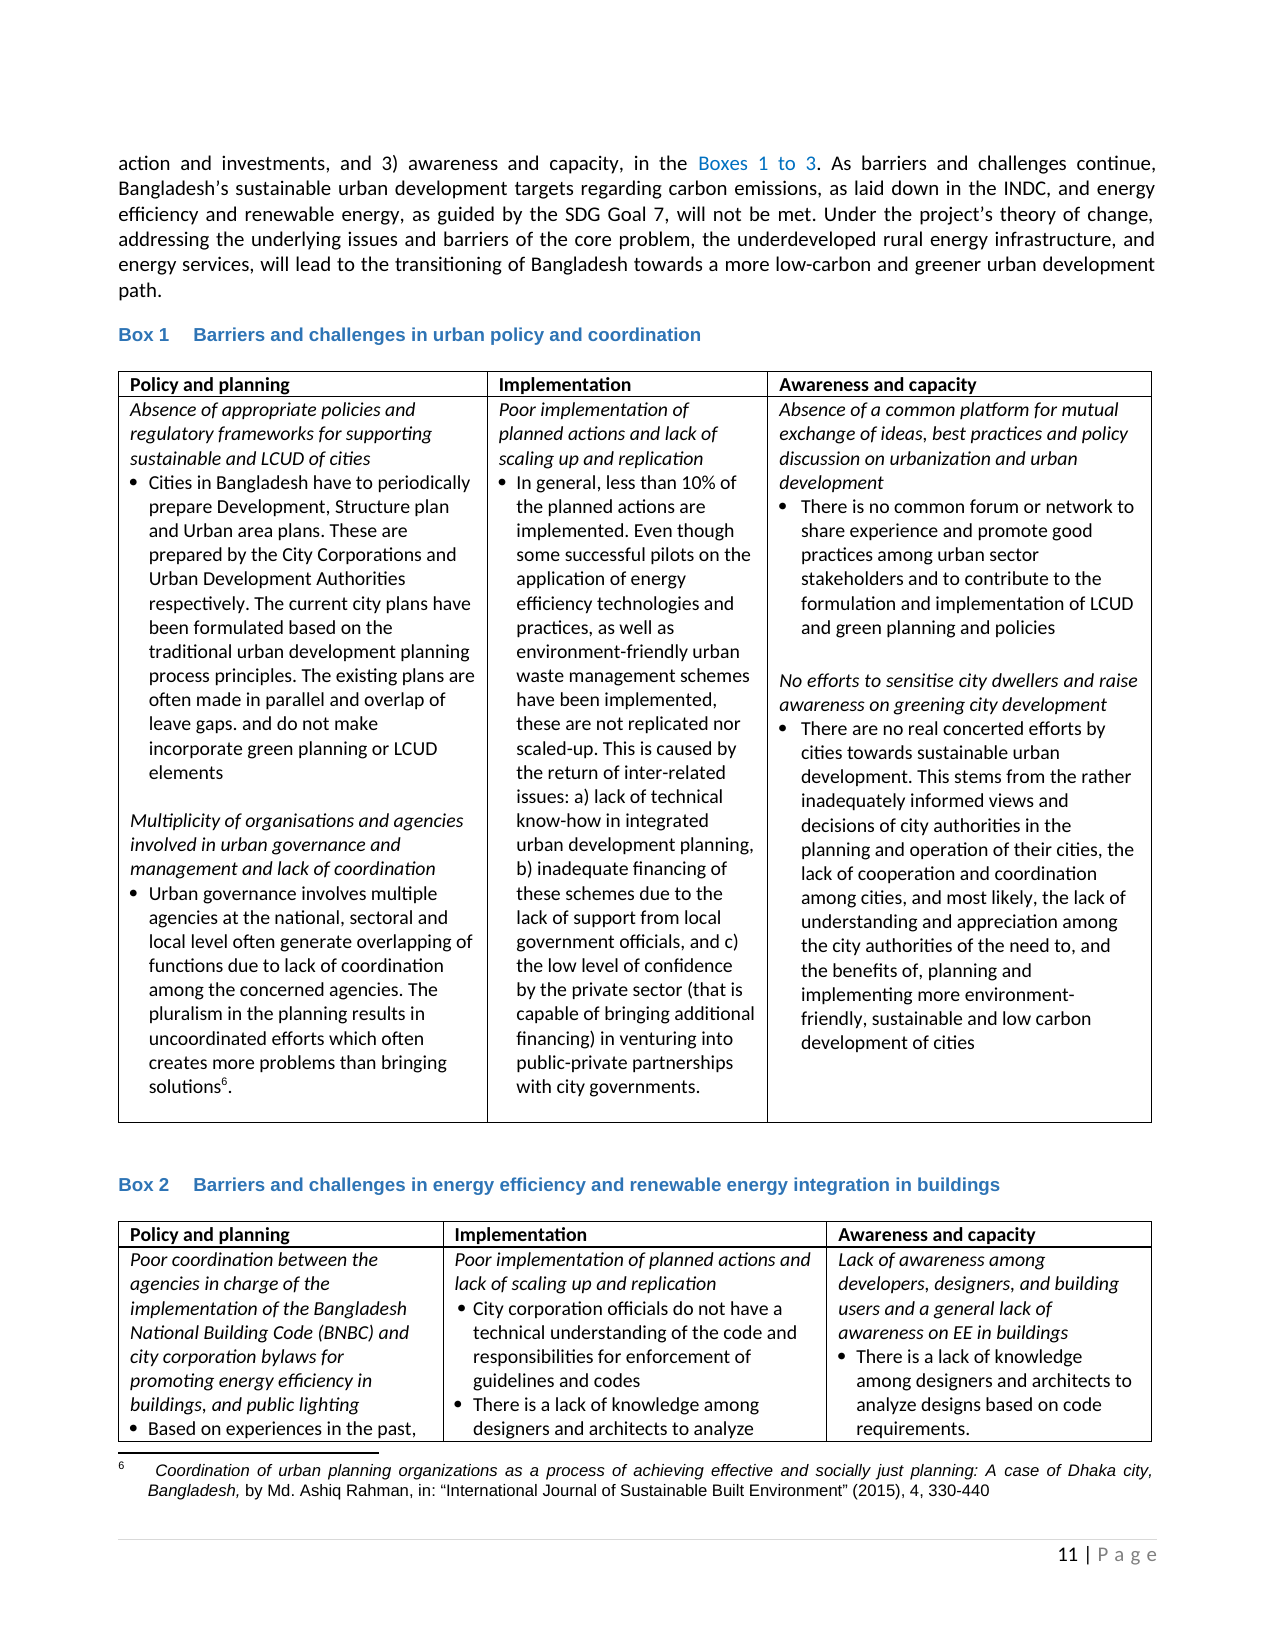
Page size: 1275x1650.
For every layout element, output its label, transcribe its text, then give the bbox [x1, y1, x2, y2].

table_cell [827, 1248, 1151, 1441]
table_header Awareness and capacity [768, 372, 1151, 396]
table_cell Absence of appropriate policies and regulatory frameworks for supporting sustainable and LCUD of cities Cities in Bangladesh have to periodically prepare Development, Structure plan and Urban area plans. These are prepared by the City Corporations and Urban Development Authorities respectively. The current city plans have been formulated based on the traditional urban development planning process principles. The existing plans are often made in parallel and overlap of leave gaps. and do not make incorporate green planning or LCUD elements Multiplicity of organisations and agencies involved in urban governance and management and lack of coordination Urban governance involves multiple agencies at the national, sectoral and local level often generate overlapping of functions due to lack of coordination among the concerned agencies. The pluralism in the planning results in uncoordinated efforts which often creates more problems than bringing solutions. [119, 397, 487, 1122]
text Box 2 Barriers and challenges in energy efficiency and renewable energy integration in buildings [118, 1174, 1157, 1196]
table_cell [119, 1248, 443, 1441]
table_header Implementation [488, 372, 767, 396]
table_header Policy and planning [119, 372, 487, 396]
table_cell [444, 1248, 826, 1441]
text Box 1 Barriers and challenges in urban policy and coordination [118, 324, 1157, 346]
table_header Policy and planning [119, 1222, 443, 1246]
table_cell Absence of a common platform for mutual exchange of ideas, best practices and policy discussion on urbanization and urban development There is no common forum or network to share experience and promote good practices among urban sector stakeholders and to contribute to the formulation and implementation of LCUD and green planning and policies No efforts to sensitise city dwellers and raise awareness on greening city development There are no real concerted efforts by cities towards sustainable urban development. This stems from the rather inadequately informed views and decisions of city authorities in the planning and operation of their cities, the lack of cooperation and coordination among cities, and most likely, the lack of understanding and appreciation among the city authorities of the need to, and the benefits of, planning and implementing more environment-friendly, sustainable and low carbon development of cities [768, 397, 1151, 1122]
table_header Implementation [444, 1222, 826, 1246]
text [118, 150, 1157, 302]
table_header Awareness and capacity [827, 1222, 1151, 1246]
table_cell Poor implementation of planned actions and lack of scaling up and replication In general, less than 10% of the planned actions are implemented. Even though some successful pilots on the application of energy efficiency technologies and practices, as well as environment-friendly urban waste management schemes have been implemented, these are not replicated nor scaled-up. This is caused by the return of inter-related issues: a) lack of technical know-how in integrated urban development planning, b) inadequate financing of these schemes due to the lack of support from local government officials, and c) the low level of confidence by the private sector (that is capable of bringing additional financing) in venturing into public-private partnerships with city governments. [488, 397, 767, 1122]
